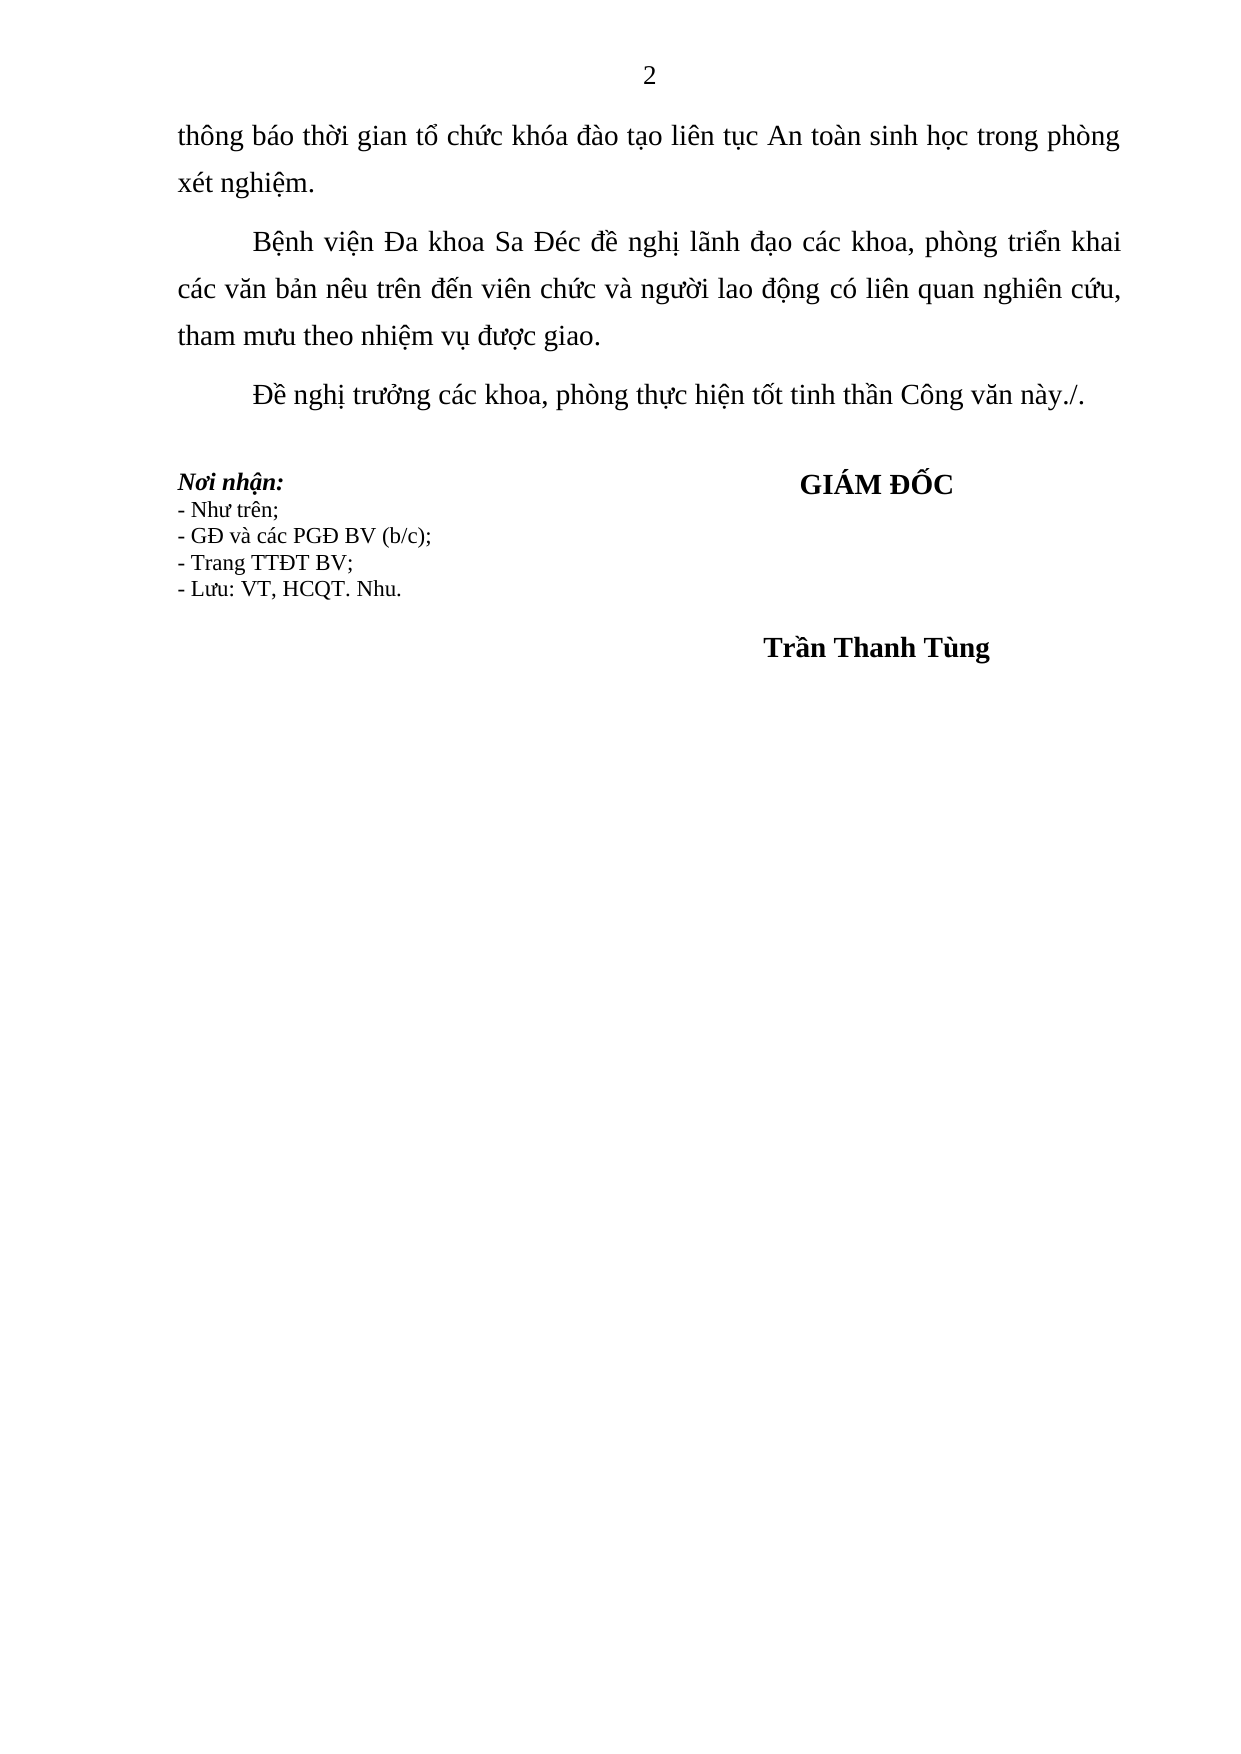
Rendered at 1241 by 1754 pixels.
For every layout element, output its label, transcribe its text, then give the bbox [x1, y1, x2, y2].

text Bệnh viện Đa khoa Sa Đéc đề nghị lãnh đạo các khoa, phòng triển khai các văn bản nêu trên đến viên chức và người lao động có liên quan nghiên cứu, tham mưu theo nhiệm vụ được giao. [177, 224, 1122, 352]
table_header GIÁM ĐỐC Trần Thanh Tùng [620, 468, 1133, 664]
text Đề nghị trưởng các khoa, phòng thực hiện tốt tinh thần Công văn này./. [177, 377, 1122, 411]
table_header Nơi nhận: - Như trên; - GĐ và các PGĐ BV (b/c); - Trang TTĐT BV; - Lưu: VT, HCQT. Nhu. [166, 468, 620, 664]
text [177, 118, 1122, 198]
